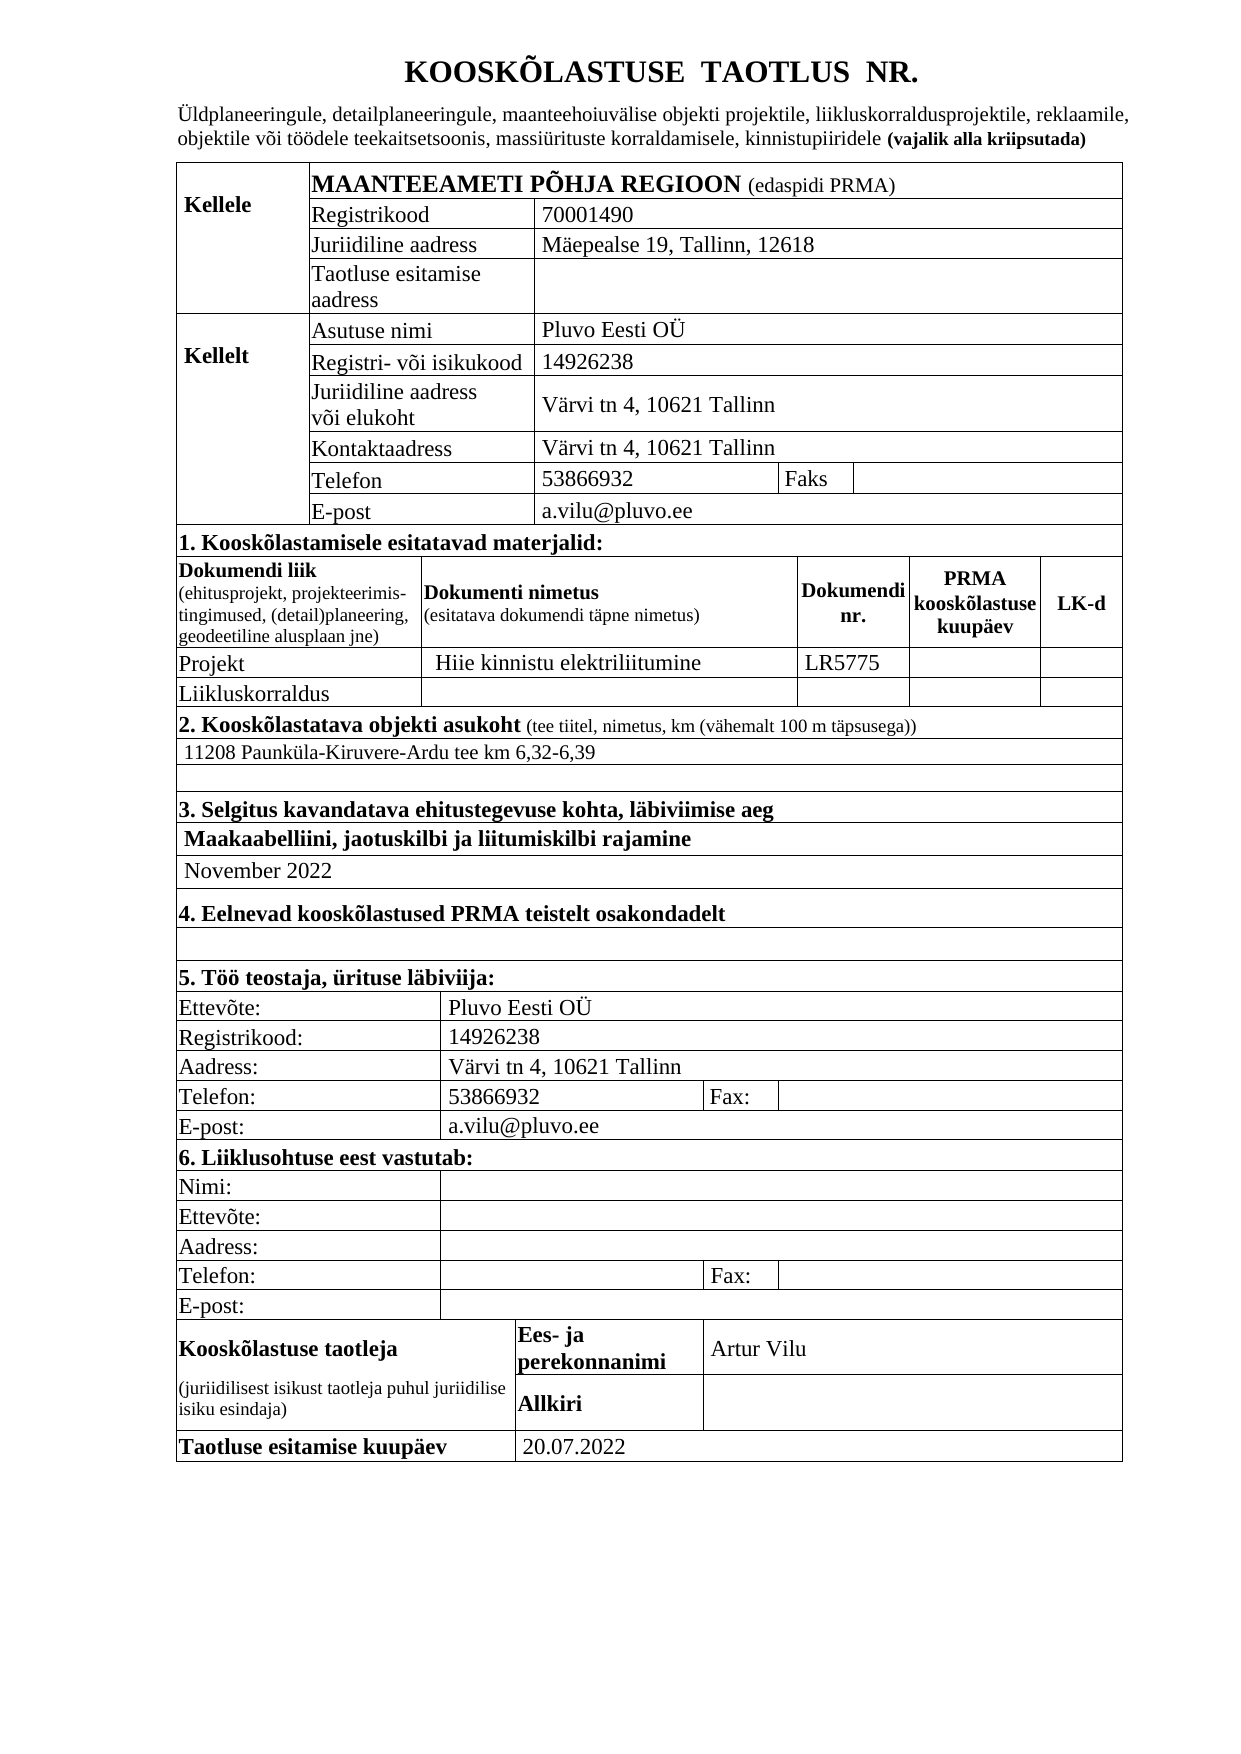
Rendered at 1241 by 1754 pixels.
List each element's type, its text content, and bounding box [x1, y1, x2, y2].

table_cell Faks [779, 463, 853, 493]
text Üldplaneeringule, detailplaneeringule, maanteehoiuvälise objekti projektile, liikluskorraldusprojektile, reklaamile, objektile või töödele teekaitsetsoonis, massiürituste korraldamisele, kinnistupiiridele (vajalik alla kriipsutada) [177, 102, 1146, 150]
table_cell [779, 1261, 1122, 1289]
table_cell Fax: [704, 1081, 778, 1109]
table_cell [177, 928, 1122, 959]
table_cell Pluvo Eesti OÜ [441, 992, 1122, 1020]
table_cell Registrikood: [177, 1021, 440, 1050]
table_cell 1. Kooskõlastamisele esitatavad materjalid: [177, 525, 1122, 556]
table_cell [1041, 648, 1122, 677]
table_cell Aadress: [177, 1231, 440, 1259]
table_cell Projekt [177, 648, 421, 677]
table_cell Ettevõte: [177, 1201, 440, 1230]
table_cell Allkiri [516, 1375, 703, 1429]
table_header Kellele [177, 163, 309, 313]
table_cell 53866932 [441, 1081, 703, 1109]
table_cell LR5775 [798, 648, 909, 677]
table_cell Telefon [310, 463, 534, 493]
table_cell E-post [310, 494, 534, 524]
table_cell 3. Selgitus kavandatava ehitustegevuse kohta, läbiviimise aeg [177, 792, 1122, 822]
table_cell [441, 1171, 1122, 1200]
table_header MAANTEEAMETI PÕHJA REGIOON (edaspidi PRMA) [310, 163, 1122, 198]
table_cell [1041, 678, 1122, 706]
table_cell Kooskõlastuse taotleja [177, 1320, 515, 1374]
table_cell [441, 1261, 703, 1289]
table_cell a.vilu@pluvo.ee [441, 1111, 1122, 1139]
table_cell [704, 1375, 1122, 1429]
table_cell E-post: [177, 1111, 440, 1139]
table_cell 11208 Paunküla-Kiruvere-Ardu tee km 6,32-6,39 [177, 739, 1122, 764]
table_cell a.vilu@pluvo.ee [535, 494, 1122, 524]
table_cell [422, 678, 797, 706]
table_cell Ettevõte: [177, 992, 440, 1020]
table_cell Pluvo Eesti OÜ [535, 314, 1122, 344]
table_cell [441, 1231, 1122, 1259]
table_cell [910, 648, 1040, 677]
table_cell E-post: [177, 1290, 440, 1319]
table_cell Taotluse esitamise kuupäev [177, 1431, 515, 1461]
table_cell Artur Vilu [704, 1320, 1122, 1374]
table_cell Liikluskorraldus [177, 678, 421, 706]
table_cell (juriidilisest isikust taotleja puhul juriidilise isiku esindaja) [177, 1374, 515, 1429]
table_cell Hiie kinnistu elektriliitumine [422, 648, 797, 677]
table_cell Aadress: [177, 1051, 440, 1080]
table_cell [798, 678, 909, 706]
table_cell 14926238 [441, 1021, 1122, 1050]
table_cell Telefon: [177, 1261, 440, 1289]
table_cell [535, 259, 1122, 313]
table_cell Registri- või isikukood [310, 345, 534, 375]
table_cell [910, 678, 1040, 706]
table_cell 53866932 [535, 463, 778, 493]
table_cell [854, 463, 1122, 493]
text KOOSKÕLASTUSE TAOTLUS NR. [177, 53, 1146, 89]
table_cell 6. Liiklusohtuse eest vastutab: [177, 1140, 1122, 1170]
table_cell [177, 765, 1122, 791]
table_cell [779, 1081, 1122, 1109]
table_cell Kontaktaadress [310, 432, 534, 462]
table_cell Dokumendi liik (ehitusprojekt, projekteerimistingimused, (detail)planeering, geodeetiline alusplaan jne) [177, 557, 421, 647]
table_cell Juriidiline aadress [310, 229, 534, 257]
table_cell Mäepealse 19, Tallinn, 12618 [535, 229, 1122, 257]
table_cell 70001490 [535, 199, 1122, 228]
table_cell Nimi: [177, 1171, 440, 1200]
table_cell Juriidiline aadress või elukoht [310, 376, 534, 431]
table_cell Registrikood [310, 199, 534, 228]
table_cell November 2022 [177, 856, 1122, 888]
table_cell LK-d [1041, 557, 1122, 647]
table_cell Taotluse esitamise aadress [310, 259, 534, 313]
table_cell [441, 1201, 1122, 1230]
table_cell Ees- ja perekonnanimi [516, 1320, 703, 1374]
table_cell Värvi tn 4, 10621 Tallinn [535, 376, 1122, 431]
table_cell Telefon: [177, 1081, 440, 1109]
table_cell 4. Eelnevad kooskõlastused PRMA teistelt osakondadelt [177, 889, 1122, 927]
table_cell Fax: [704, 1261, 778, 1289]
table_cell Asutuse nimi [310, 314, 534, 344]
table_cell Dokumenti nimetus (esitatava dokumendi täpne nimetus) [422, 557, 797, 647]
table_cell Värvi tn 4, 10621 Tallinn [441, 1051, 1122, 1080]
table_cell 2. Kooskõlastatava objekti asukoht (tee tiitel, nimetus, km (vähemalt 100 m täpsusega)) [177, 707, 1122, 737]
table_cell Dokumendi nr. [798, 557, 909, 647]
table_cell 5. Töö teostaja, ürituse läbiviija: [177, 961, 1122, 991]
table_cell Värvi tn 4, 10621 Tallinn [535, 432, 1122, 462]
table_cell [441, 1290, 1122, 1319]
table_cell PRMA kooskõlastuse kuupäev [910, 557, 1040, 647]
table_cell Kellelt [177, 314, 309, 524]
table_cell 14926238 [535, 345, 1122, 375]
table_cell Maakaabelliini, jaotuskilbi ja liitumiskilbi rajamine [177, 823, 1122, 855]
table_cell 20.07.2022 [516, 1431, 1122, 1461]
